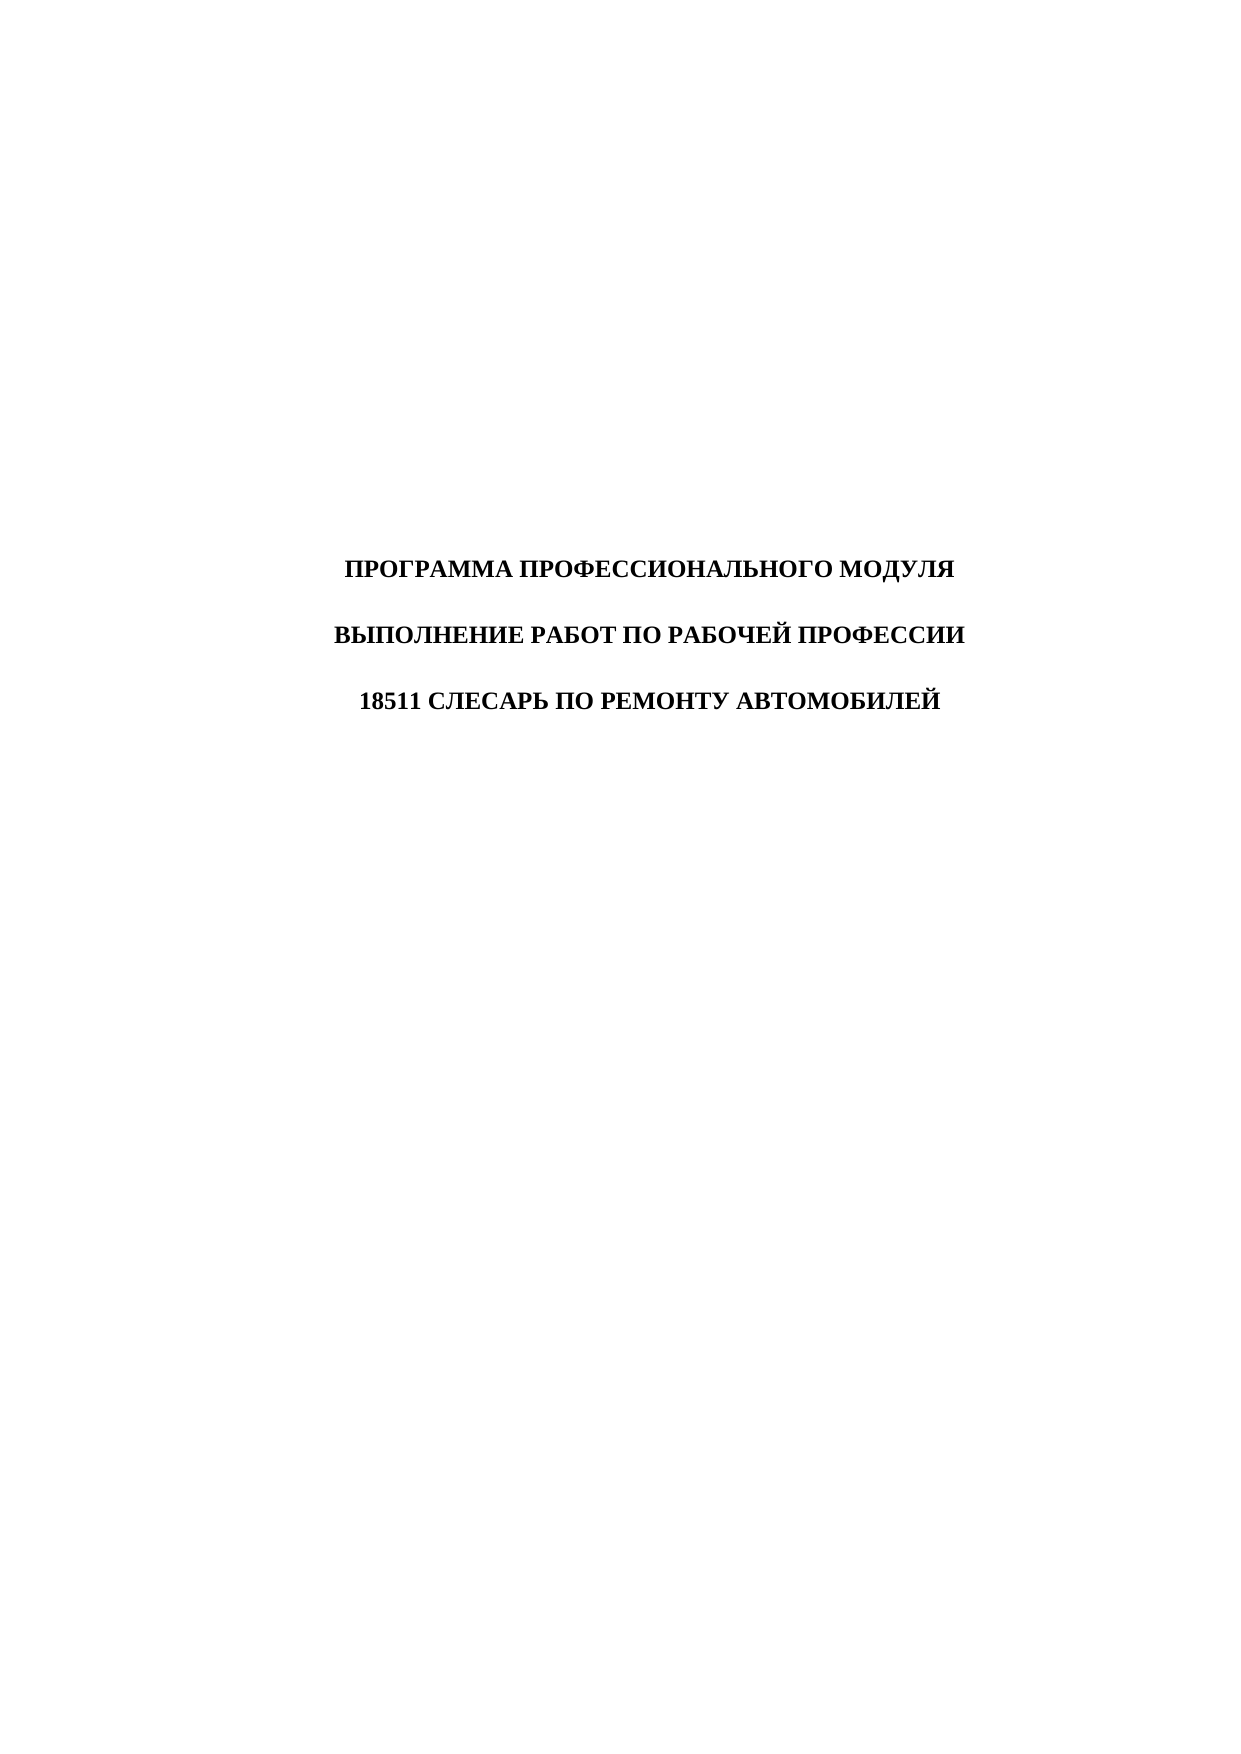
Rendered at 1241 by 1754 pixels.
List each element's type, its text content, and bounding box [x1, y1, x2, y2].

text 18511 СЛЕСАРЬ ПО РЕМОНТУ АВТОМОБИЛЕЙ [118, 686, 1181, 715]
text ВЫПОЛНЕНИЕ РАБОТ ПО РАБОЧЕЙ ПРОФЕССИИ [118, 620, 1181, 649]
text ПРОГРАММа ПРОФЕССИОНАЛЬНОГО МОДУЛЯ [118, 554, 1181, 583]
